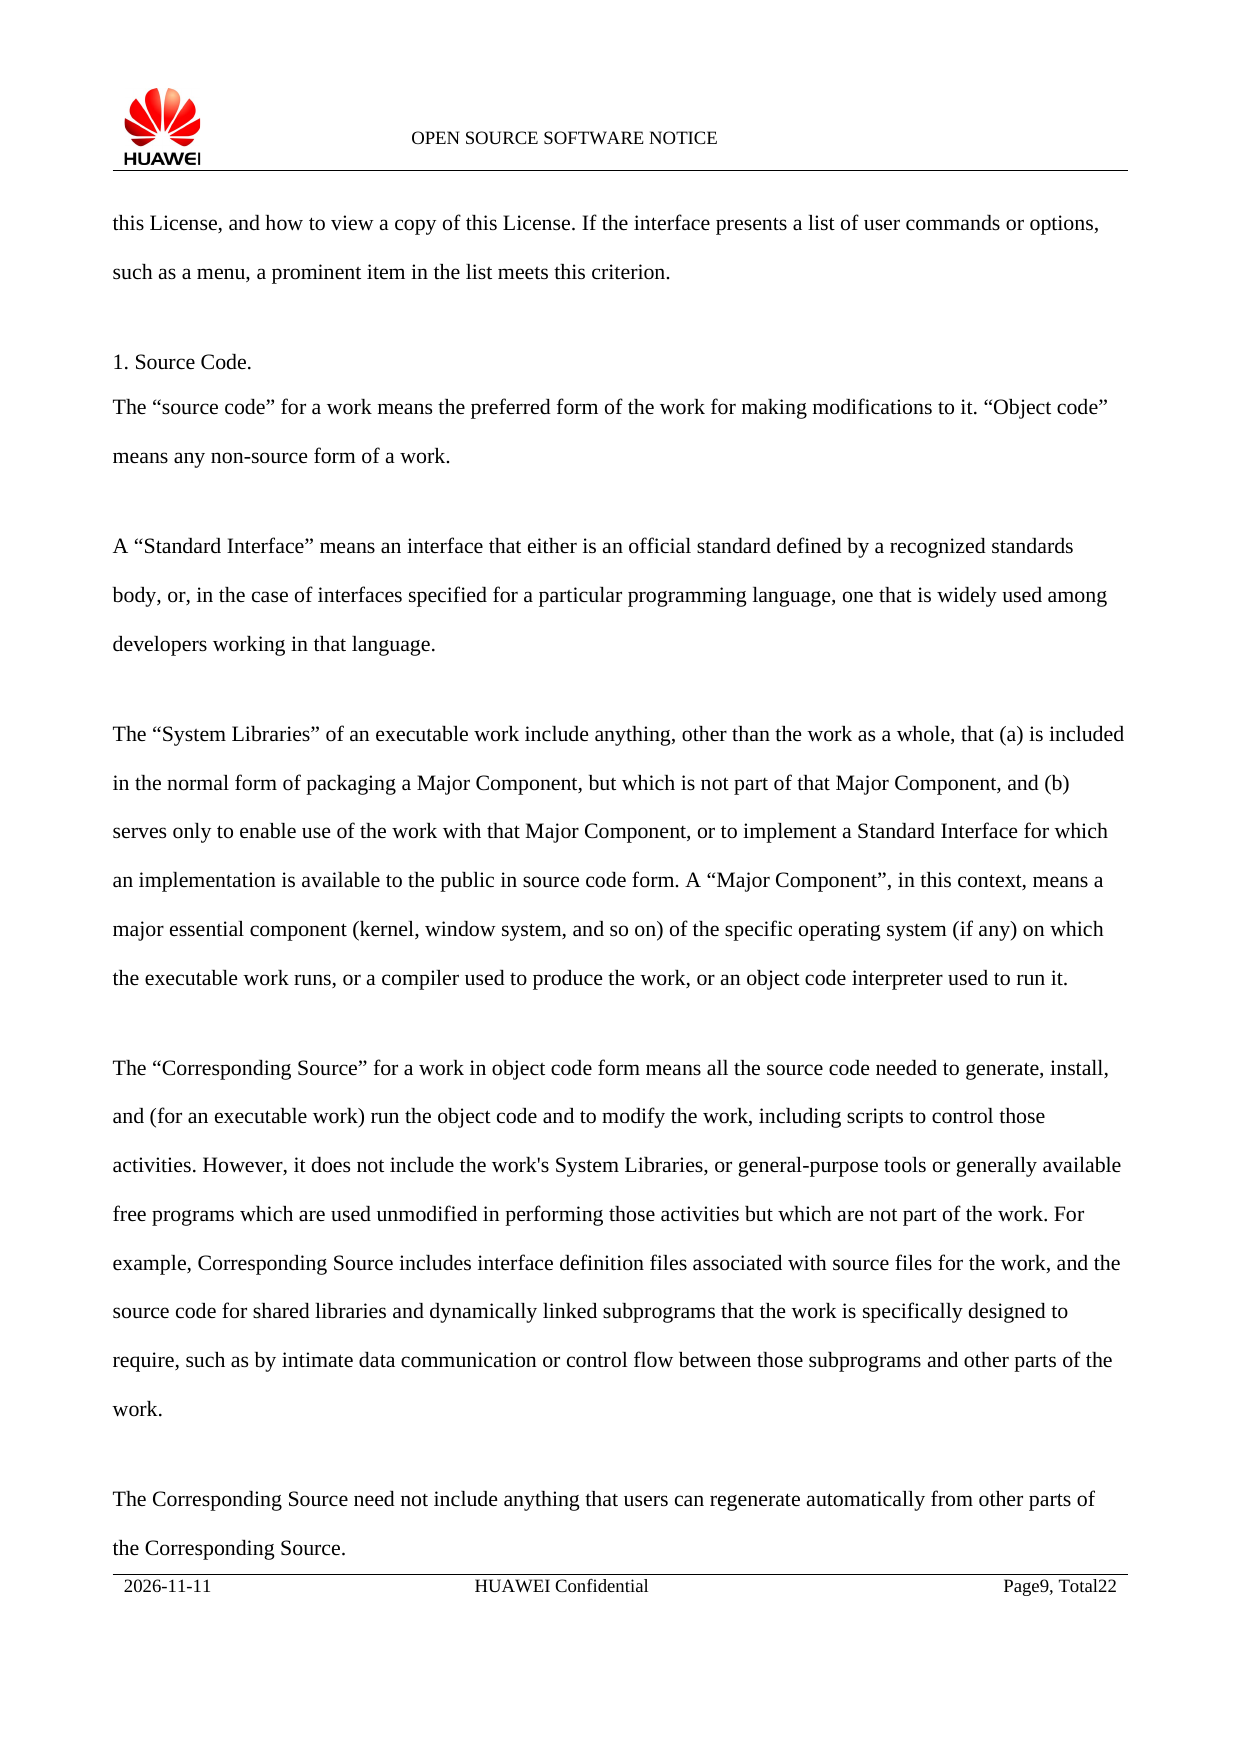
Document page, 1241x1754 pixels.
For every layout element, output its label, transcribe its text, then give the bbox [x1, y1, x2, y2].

picture [124, 88, 201, 165]
text The “source code” for a work means the preferred form of the work for making modifications to it. “Object code” means any non-source form of a work. [112, 390, 1128, 472]
text The “Corresponding Source” for a work in object code form means all the source code needed to generate, install, and (for an executable work) run the object code and to modify the work, including scripts to control those activities. However, it does not include the work's System Libraries, or general-purpose tools or generally available free programs which are used unmodified in performing those activities but which are not part of the work. For example, Corresponding Source includes interface definition files associated with source files for the work, and the source code for shared libraries and dynamically linked subprograms that the work is specifically designed to require, such as by intimate data communication or control flow between those subprograms and other parts of the work. [112, 1051, 1128, 1425]
text The “System Libraries” of an executable work include anything, other than the work as a whole, that (a) is included in the normal form of packaging a Major Component, but which is not part of that Major Component, and (b) serves only to enable use of the work with that Major Component, or to implement a Standard Interface for which an implementation is available to the public in source code form. A “Major Component”, in this context, means a major essential component (kernel, window system, and so on) of the specific operating system (if any) on which the executable work runs, or a compiler used to produce the work, or an object code interpreter used to run it. [112, 717, 1128, 993]
text The Corresponding Source need not include anything that users can regenerate automatically from other parts of the Corresponding Source. [112, 1482, 1128, 1564]
text A “Standard Interface” means an interface that either is an official standard defined by a recognized standards body, or, in the case of interfaces specified for a particular programming language, one that is widely used among developers working in that language. [112, 529, 1128, 659]
text 1. Source Code. [112, 345, 1128, 378]
